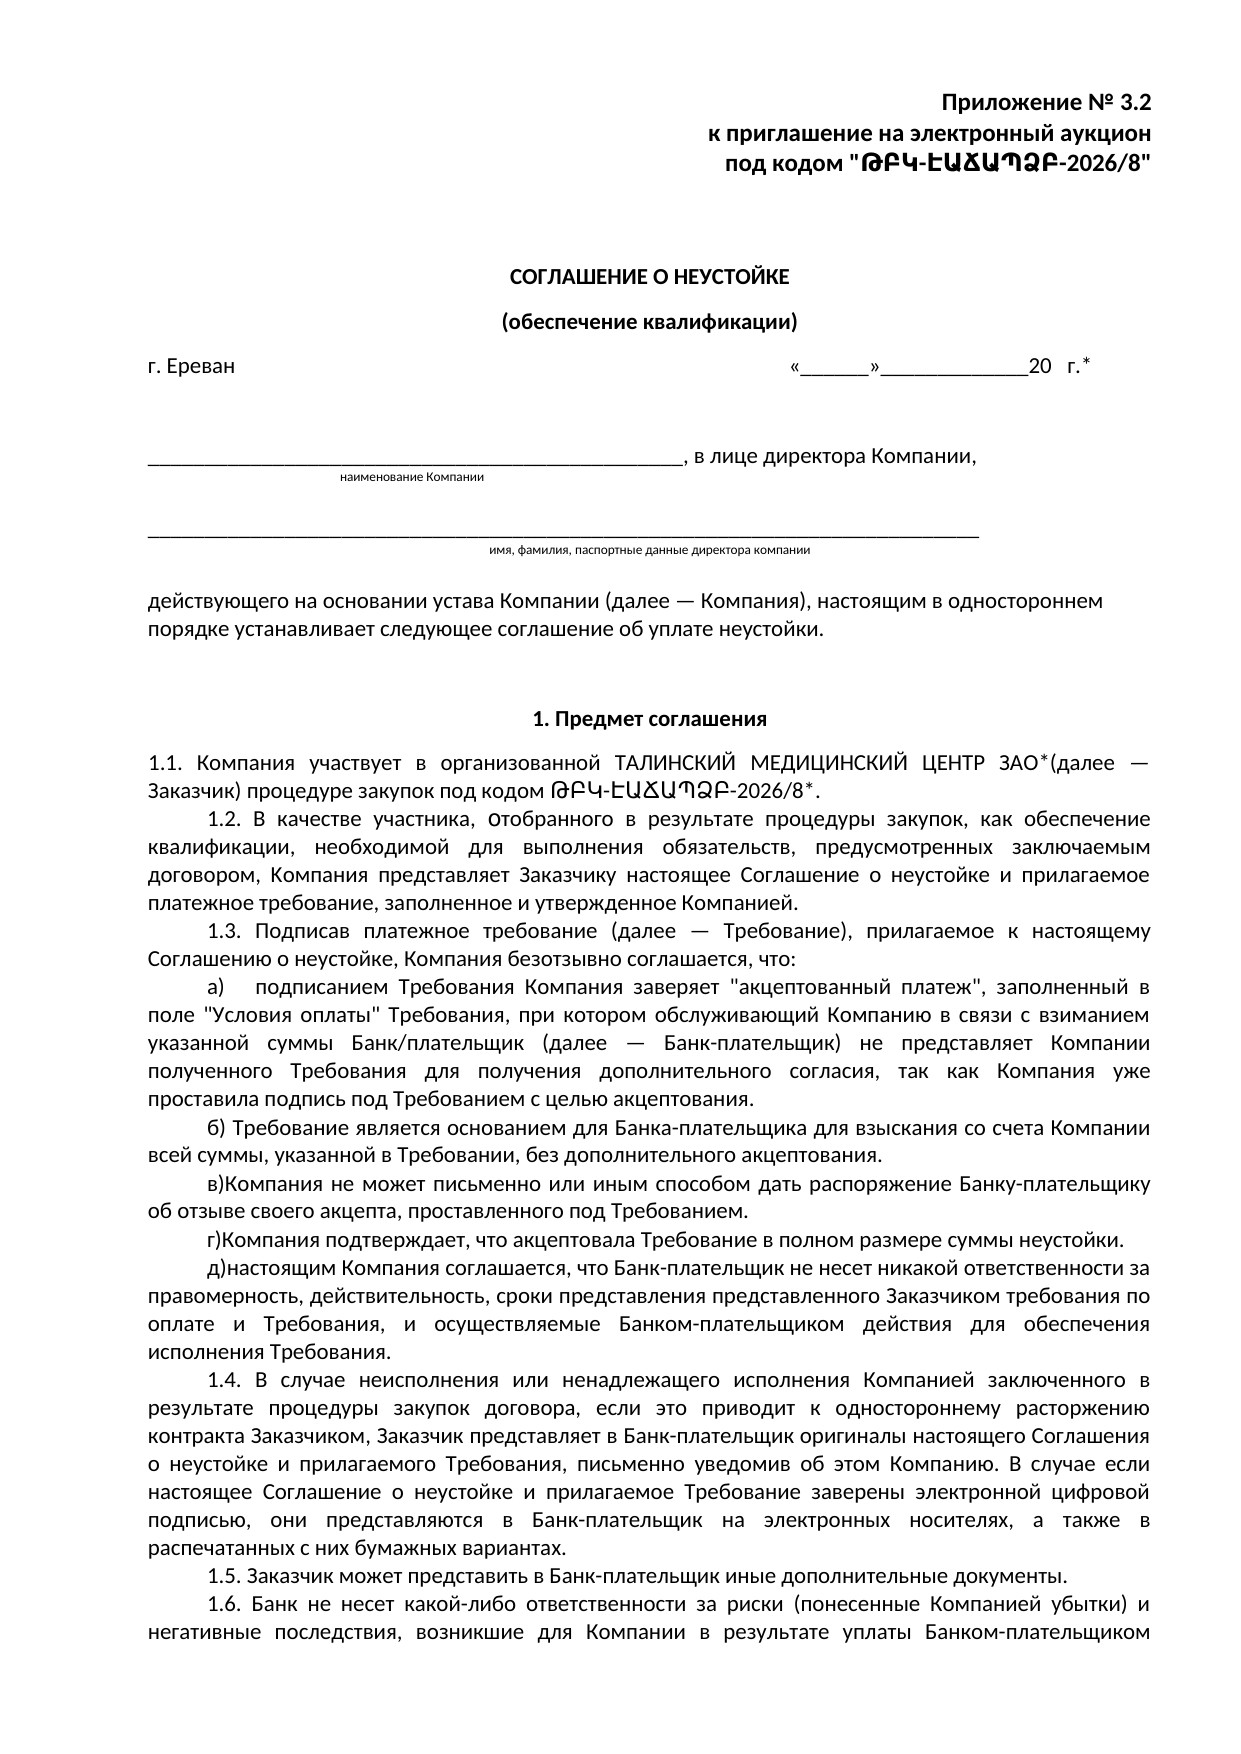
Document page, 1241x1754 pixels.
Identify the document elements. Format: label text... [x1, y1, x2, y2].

text Приложение № 3.2 [148, 86, 1152, 117]
text 1.3. Подписав платежное требование (далее — Требование), прилагаемое к настоящему Соглашению о неустойке, Компания безотзывно соглашается, что: [148, 916, 1152, 972]
table_header «______»_____________20 г.* [635, 351, 1104, 396]
text а) подписанием Требования Компания заверяет "акцептованный платеж", заполненный в поле "Условия оплаты" Требования, при котором обслуживающий Компанию в связи с взиманием указанной суммы Банк/плательщик (далее — Банк-плательщик) не представляет Компании полученного Требования для получения дополнительного согласия, так как Компания уже проставила подпись под Требованием с целью акцептования. [148, 972, 1152, 1113]
text порядке устанавливает следующее соглашение об уплате неустойки. [148, 614, 1152, 642]
text СОГЛАШЕНИЕ О НЕУСТОЙКЕ [148, 262, 1152, 290]
text 1. Предмет соглашения [148, 704, 1152, 732]
text (обеспечение квалификации) [148, 307, 1152, 335]
text имя, фамилия, паспортные данные директора компании [148, 542, 1152, 569]
text действующего на основании устава Компании (далее — Компания), настоящим в одностороннем [148, 586, 1152, 614]
text 1.2. В качестве участника, օтобранного в результате процедуры закупок, как обеспечение квалификации, необходимой для выполнения обязательств, предусмотренных заключаемым договором, Kомпания представляет Заказчику настоящее Соглашение о неустойке и прилагаемое платежное требование, заполненное и утвержденное Компанией. [148, 804, 1152, 916]
text _______________________________________________, в лице директора Компании, [148, 441, 1152, 469]
text к приглашение на электронный аукцион [177, 117, 1152, 147]
table_header г. Ереван [136, 351, 635, 396]
text 1.5. Заказчик может представить в Банк-плательщик иные дополнительные документы. [148, 1561, 1152, 1589]
text наименование Компании [340, 469, 1152, 497]
text г)Компания подтверждает, что акцептовала Требование в полном размере суммы неустойки. [148, 1225, 1152, 1253]
text 1.1. Компания участвует в организованной ТАЛИНСКИЙ МЕДИЦИНСКИЙ ЦЕНТР ЗАО*(далее — Заказчик) процедуре закупок под кодом ԹԲԿ-ԷԱՃԱՊՁԲ-2026/8*. [148, 748, 1152, 804]
text д)настоящим Компания соглашается, что Банк-плательщик не несет никакой ответственности за правомерность, действительность, сроки представления представленного Заказчиком требования по оплате и Требования, и осуществляемые Банком-плательщиком действия для обеспечения исполнения Требования. [148, 1253, 1152, 1365]
text _________________________________________________________________________ [148, 513, 1152, 542]
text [148, 1589, 1152, 1645]
text под кодом "ԹԲԿ-ԷԱՃԱՊՁԲ-2026/8" [177, 147, 1152, 178]
text 1.4. В случае неисполнения или ненадлежащего исполнения Компанией заключенного в результате процедуры закупок договора, если это приводит к одностороннему расторжению контракта Заказчиком, Заказчик представляет в Банк-плательщик оригиналы настоящего Соглашения о неустойке и прилагаемого Требования, письменно уведомив об этом Компанию. В случае если настоящее Соглашение о неустойке и прилагаемое Требование заверены электронной цифровой подписью, они представляются в Банк-плательщик на электронных носителях, а также в распечатанных с них бумажных вариантах. [148, 1365, 1152, 1561]
text б) Требование является основанием для Банка-плательщика для взыскания со счета Компании всей суммы, указанной в Требовании, без дополнительного акцептования. [148, 1113, 1152, 1169]
text в)Компания не может письменно или иным способом дать распоряжение Банку-плательщику об отзыве своего акцепта, проставленного под Требованием. [148, 1169, 1152, 1225]
